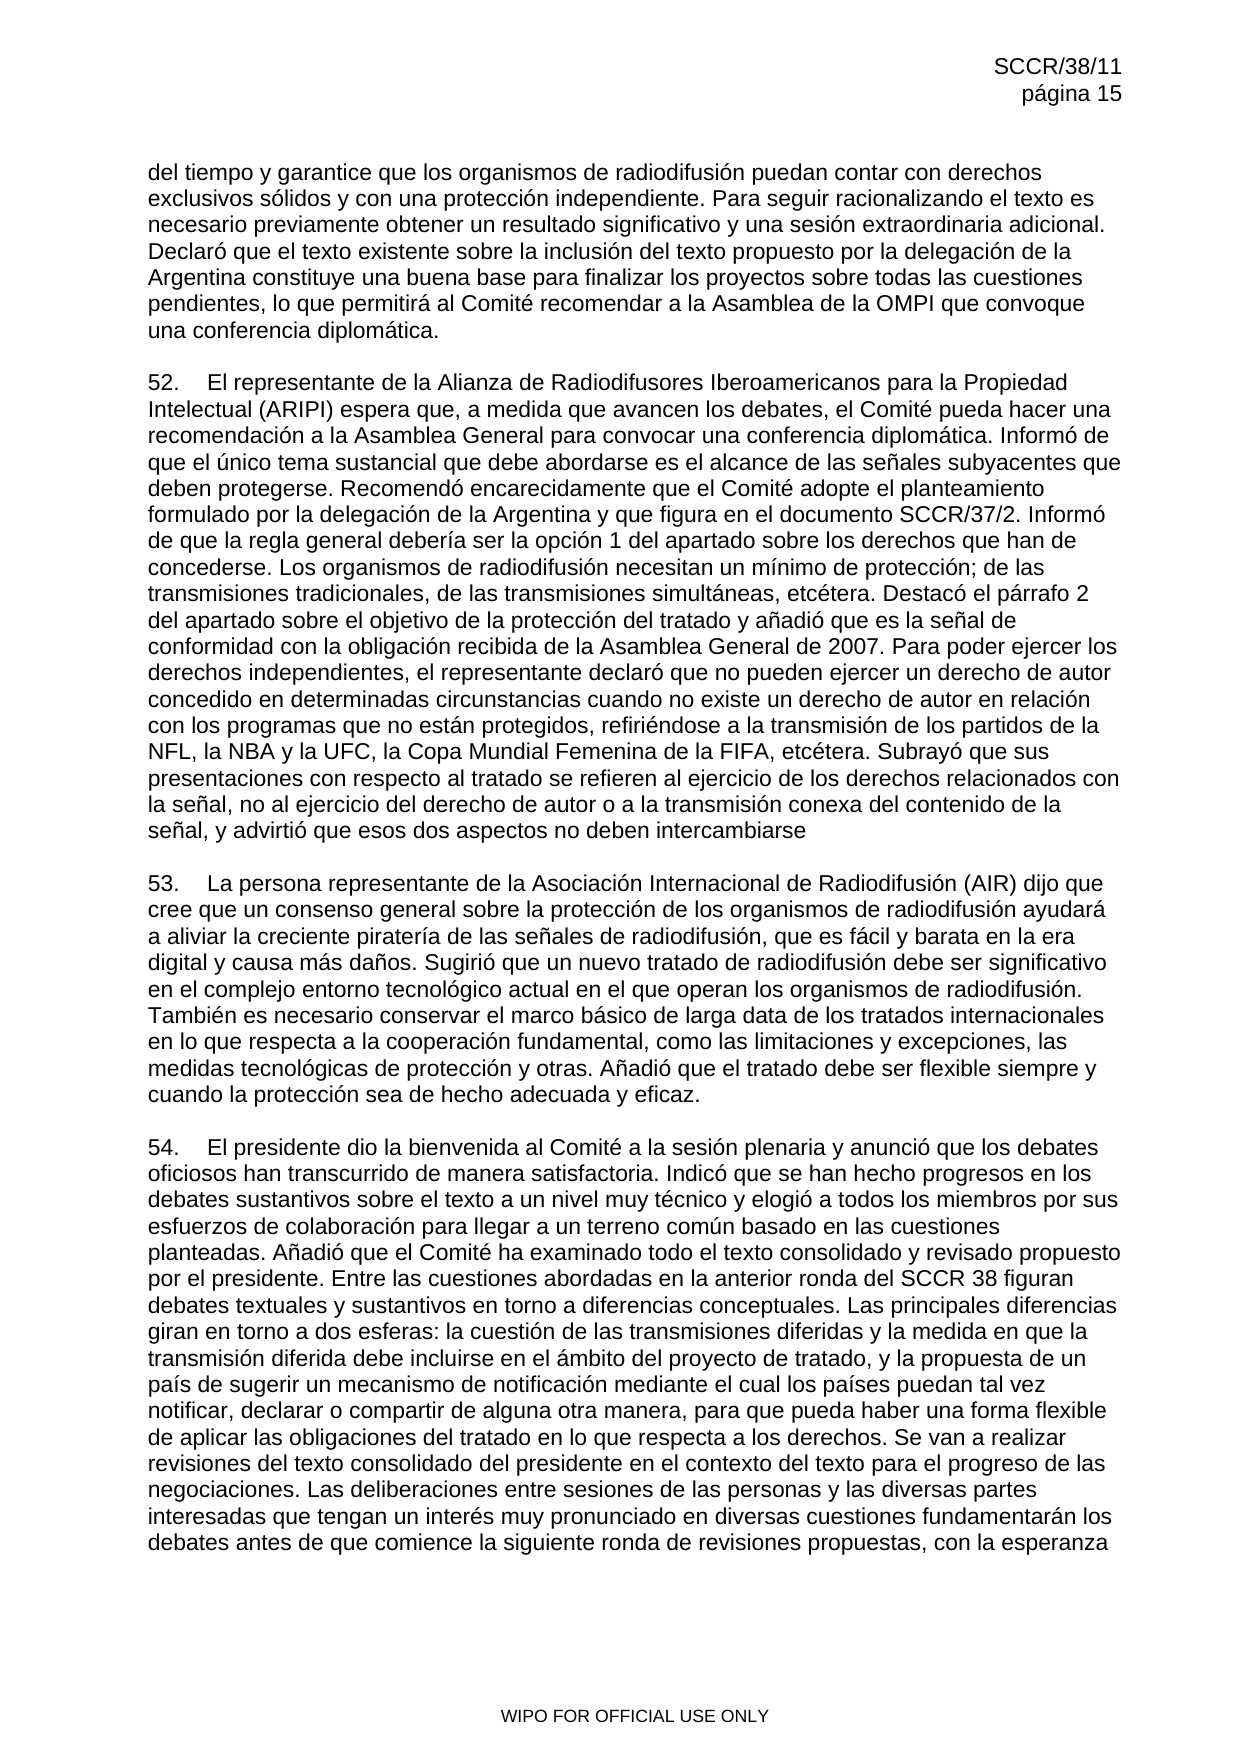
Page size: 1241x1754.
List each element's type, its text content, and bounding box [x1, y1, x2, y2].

list La persona representante de la Asociación Internacional de Radiodifusión (AIR) dijo que cree que un consenso general sobre la protección de los organismos de radiodifusión ayudará a aliviar la creciente piratería de las señales de radiodifusión, que es fácil y barata en la era digital y causa más daños. Sugirió que un nuevo tratado de radiodifusión debe ser significativo en el complejo entorno tecnológico actual en el que operan los organismos de radiodifusión. También es necesario conservar el marco básico de larga data de los tratados internacionales en lo que respecta a la cooperación fundamental, como las limitaciones y excepciones, las medidas tecnológicas de protección y otras. Añadió que el tratado debe ser flexible siempre y cuando la protección sea de hecho adecuada y eficaz. [148, 870, 1122, 1107]
list El representante de la Alianza de Radiodifusores Iberoamericanos para la Propiedad Intelectual (ARIPI) espera que, a medida que avancen los debates, el Comité pueda hacer una recomendación a la Asamblea General para convocar una conferencia diplomática. Informó de que el único tema sustancial que debe abordarse es el alcance de las señales subyacentes que deben protegerse. Recomendó encarecidamente que el Comité adopte el planteamiento formulado por la delegación de la Argentina y que figura en el documento SCCR/37/2. Informó de que la regla general debería ser la opción 1 del apartado sobre los derechos que han de concederse. Los organismos de radiodifusión necesitan un mínimo de protección; de las transmisiones tradicionales, de las transmisiones simultáneas, etcétera. Destacó el párrafo 2 del apartado sobre el objetivo de la protección del tratado y añadió que es la señal de conformidad con la obligación recibida de la Asamblea General de 2007. Para poder ejercer los derechos independientes, el representante declaró que no pueden ejercer un derecho de autor concedido en determinadas circunstancias cuando no existe un derecho de autor en relación con los programas que no están protegidos, refiriéndose a la transmisión de los partidos de la NFL, la NBA y la UFC, la Copa Mundial Femenina de la FIFA, etcétera. Subrayó que sus presentaciones con respecto al tratado se refieren al ejercicio de los derechos relacionados con la señal, no al ejercicio del derecho de autor o a la transmisión conexa del contenido de la señal, y advirtió que esos dos aspectos no deben intercambiarse [148, 369, 1122, 844]
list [148, 158, 1122, 343]
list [148, 1134, 1122, 1555]
